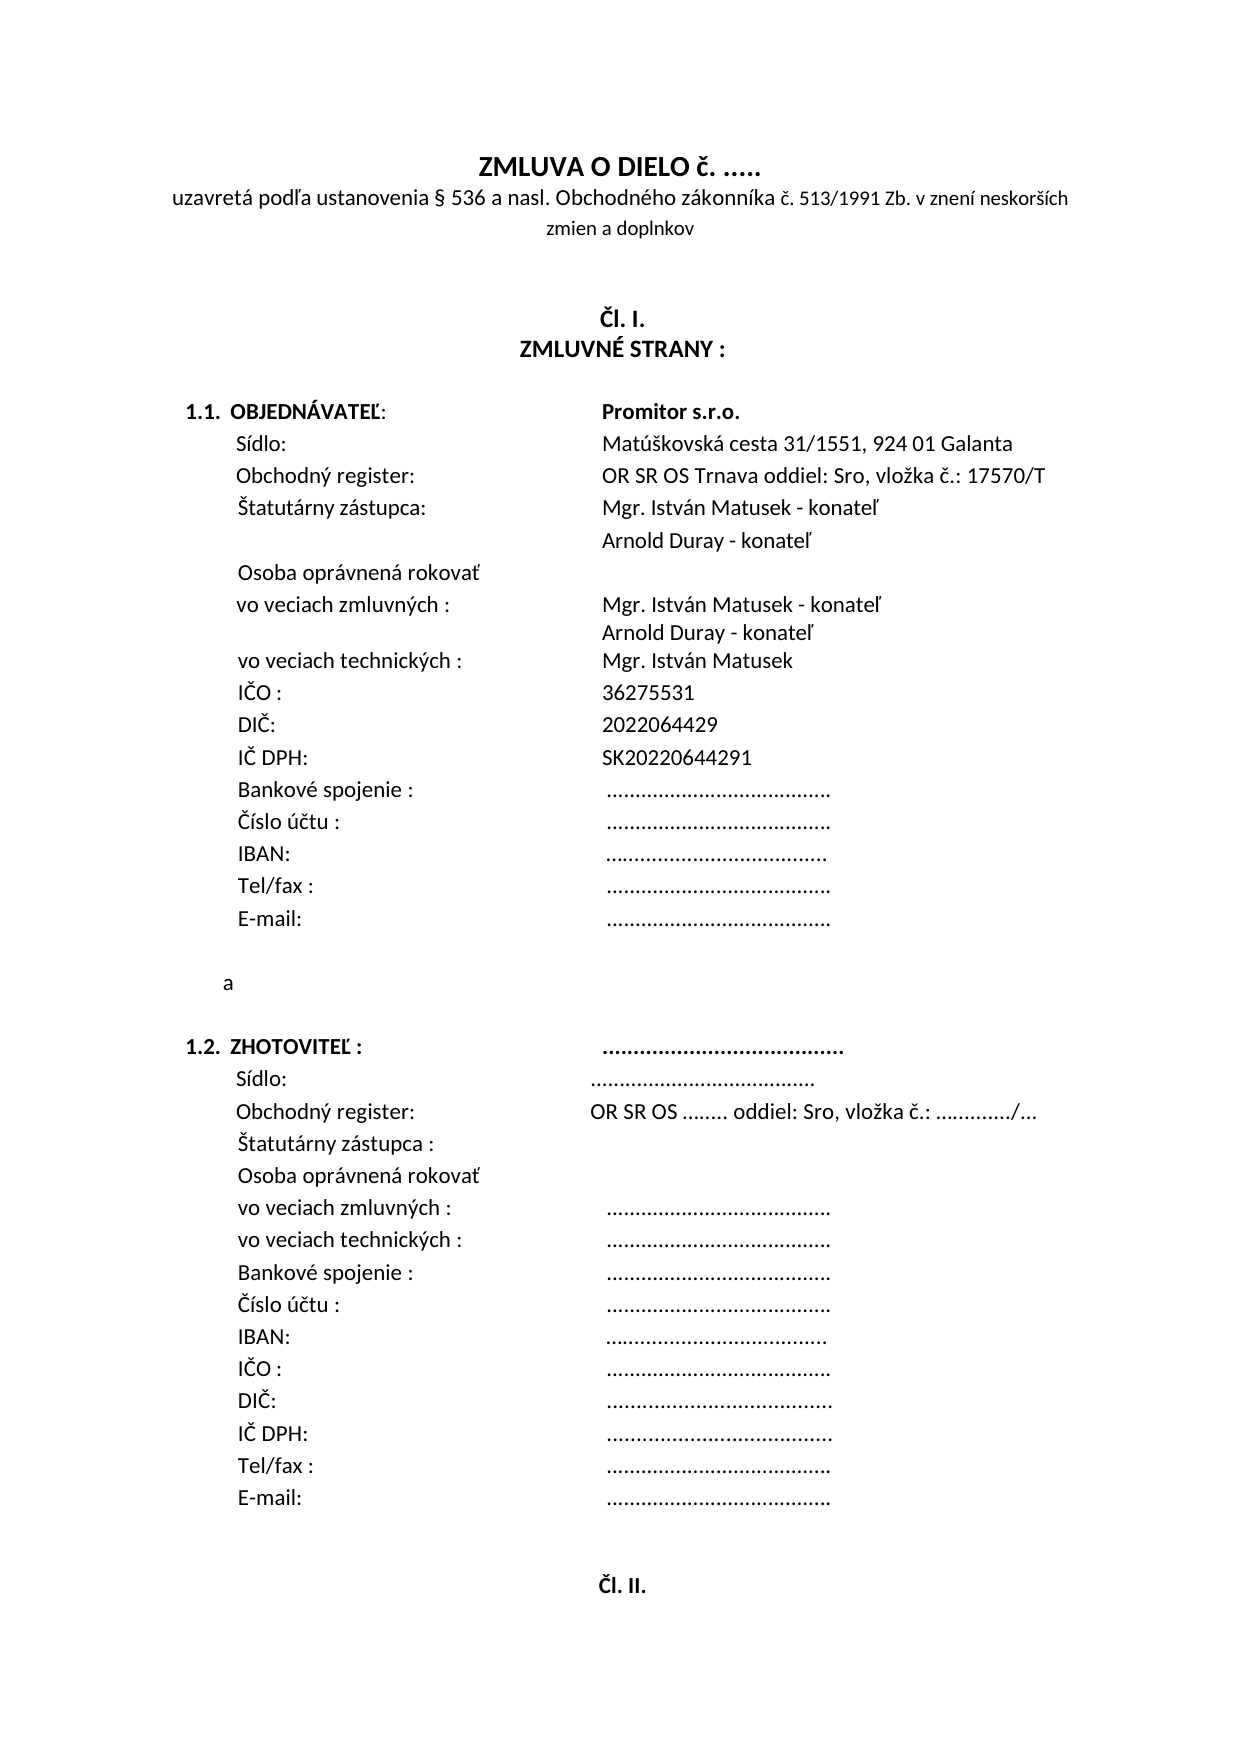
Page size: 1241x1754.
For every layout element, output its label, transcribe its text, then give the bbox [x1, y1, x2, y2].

text Bankové spojenie : ....................................... [238, 775, 1093, 803]
list OBJEDNÁVATEĽ: Promitor s.r.o. [185, 397, 1093, 425]
text ZMLUVNÉ STRANY : [502, 333, 743, 364]
text DIČ: ...................................... [238, 1386, 1093, 1414]
text Číslo účtu : ....................................... [238, 1290, 1093, 1318]
text vo veciach zmluvných : Mgr. István Matusek - konateľ [177, 590, 1092, 618]
text Tel/fax : ....................................... [238, 1451, 1093, 1479]
text vo veciach technických : Mgr. István Matusek [238, 646, 1093, 674]
text Bankové spojenie : ....................................... [238, 1258, 1093, 1286]
list ZHOTOVITEĽ : ....................................... [185, 1032, 1093, 1060]
text IBAN: …................................... [238, 1322, 1093, 1350]
text Osoba oprávnená rokovať [238, 1161, 1093, 1189]
text Čl. I. [502, 303, 743, 333]
text Štatutárny zástupca : [238, 1129, 1093, 1157]
text DIČ: 2022064429 [238, 711, 1093, 738]
text E-mail: ....................................... [238, 904, 1093, 932]
text Štatutárny zástupca: Mgr. István Matusek - konateľ [238, 493, 1093, 522]
text Sídlo: Matúškovská cesta 31/1551, 924 01 Galanta [148, 429, 1093, 457]
text vo veciach zmluvných : ....................................... [238, 1193, 1093, 1221]
text IČO : ....................................... [238, 1354, 1093, 1382]
text Osoba oprávnená rokovať [238, 558, 1093, 586]
text Tel/fax : ....................................... [238, 871, 1093, 899]
text IČ DPH: ...................................... [238, 1419, 1093, 1447]
text Arnold Duray - konateľ [238, 526, 1093, 554]
text Arnold Duray - konateľ [177, 618, 1092, 646]
text Sídlo: ....................................... [148, 1064, 1093, 1093]
text uzavretá podľa ustanovenia § 536 a nasl. Obchodného zákonníka č. 513/1991 Zb. v znení neskorších zmien a doplnkov [148, 183, 1093, 241]
text IČO : 36275531 [238, 678, 1093, 706]
text a [148, 968, 1093, 996]
text vo veciach technických : ....................................... [238, 1226, 1093, 1253]
text Obchodný register: OR SR OS …..... oddiel: Sro, vložka č.: …........../... [148, 1097, 1093, 1125]
text ZMLUVA O DIELO č. ..... [148, 148, 1093, 183]
text IBAN: …................................... [238, 839, 1093, 867]
text Číslo účtu : ....................................... [238, 807, 1093, 835]
text E-mail: ....................................... [238, 1483, 1093, 1511]
text Obchodný register: OR SR OS Trnava oddiel: Sro, vložka č.: 17570/T [148, 461, 1093, 489]
text Čl. II. [505, 1571, 740, 1599]
text IČ DPH: SK20220644291 [238, 743, 1093, 771]
